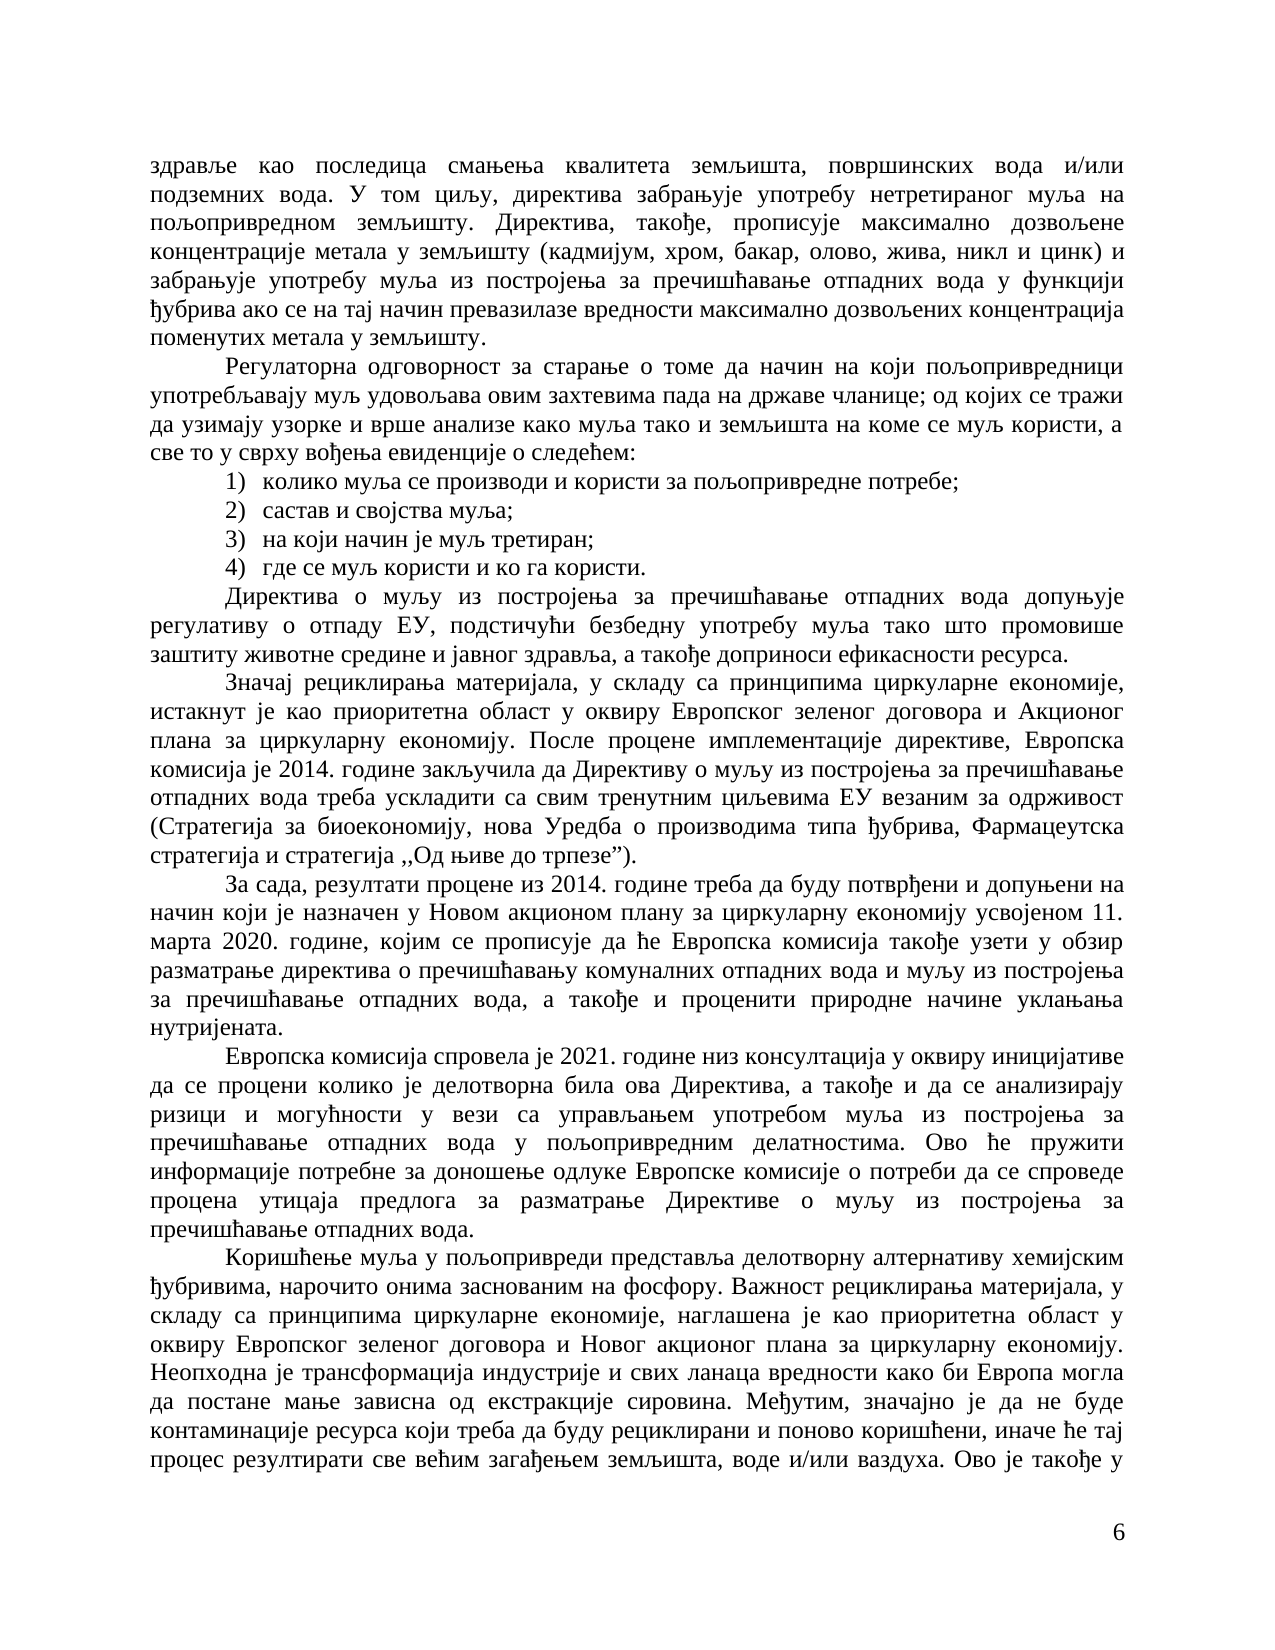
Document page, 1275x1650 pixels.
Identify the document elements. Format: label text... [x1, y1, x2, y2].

list где се муљ користи и ко га користи. [225, 552, 1125, 581]
text Директива о муљу из постројења за пречишћавање отпадних вода допуњује регулативу о отпаду ЕУ, подстичући безбедну употребу муља тако што промовише заштиту животне средине и јавног здравља, а такође доприноси ефикасности ресурса. [150, 581, 1125, 667]
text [150, 1242, 1125, 1472]
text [150, 150, 1125, 351]
list на који начин је муљ третиран; [225, 524, 1125, 552]
text За сада, резултати процене из 2014. године треба да буду потврђени и допуњени на начин који је назначен у Новом акционом плану за циркуларну економију усвојеном 11. марта 2020. године, којим се прописује да ће Европска комисија такође узети у обзир разматрање директива о пречишћавању комуналних отпадних вода и муљу из постројења за пречишћавање отпадних вода, а такође и проценити природне начине уклањања нутријената. [150, 869, 1125, 1041]
text Значај рециклирања материјала, у складу са принципима циркуларне економије, истакнут је као приоритетна област у оквиру Европског зеленог договора и Акционог плана за циркуларну економију. После процене имплементације директиве, Европска комисија је 2014. године закључила да Директиву о муљу из постројења за пречишћавање отпадних вода треба ускладити са свим тренутним циљевима ЕУ везаним за одрживост (Стратегија за биоекономију, нова Уредба о производима типа ђубрива, Фармацеутска стратегија и стратегија ,,Од њиве до трпезе”). [150, 667, 1125, 869]
list састав и својства муља; [225, 495, 1125, 524]
text Регулаторна одговорност за старање о томе да начин на који пољопривредници употребљавају муљ удовољава овим захтевима пада на државе чланице; од којих се тражи да узимају узорке и врше анализе како муља тако и земљишта на коме се муљ користи, а све то у сврху вођења евиденције о следећем: [150, 351, 1125, 466]
text Европска комисија спровела је 2021. године низ консултација у оквиру иницијативе да се процени колико је делотворна била ова Директива, а такође и да се анализирају ризици и могућности у вези са управљањем употребом муља из постројења за пречишћавање отпадних вода у пољопривредним делатностима. Ово ће пружити информације потребне за доношење одлуке Европске комисије о потреби да се спроведе процена утицаја предлога за разматрање Директиве о муљу из постројења за пречишћавање отпадних вода. [150, 1041, 1125, 1242]
list колико муља се производи и користи за пољопривредне потребе; [225, 466, 1125, 495]
